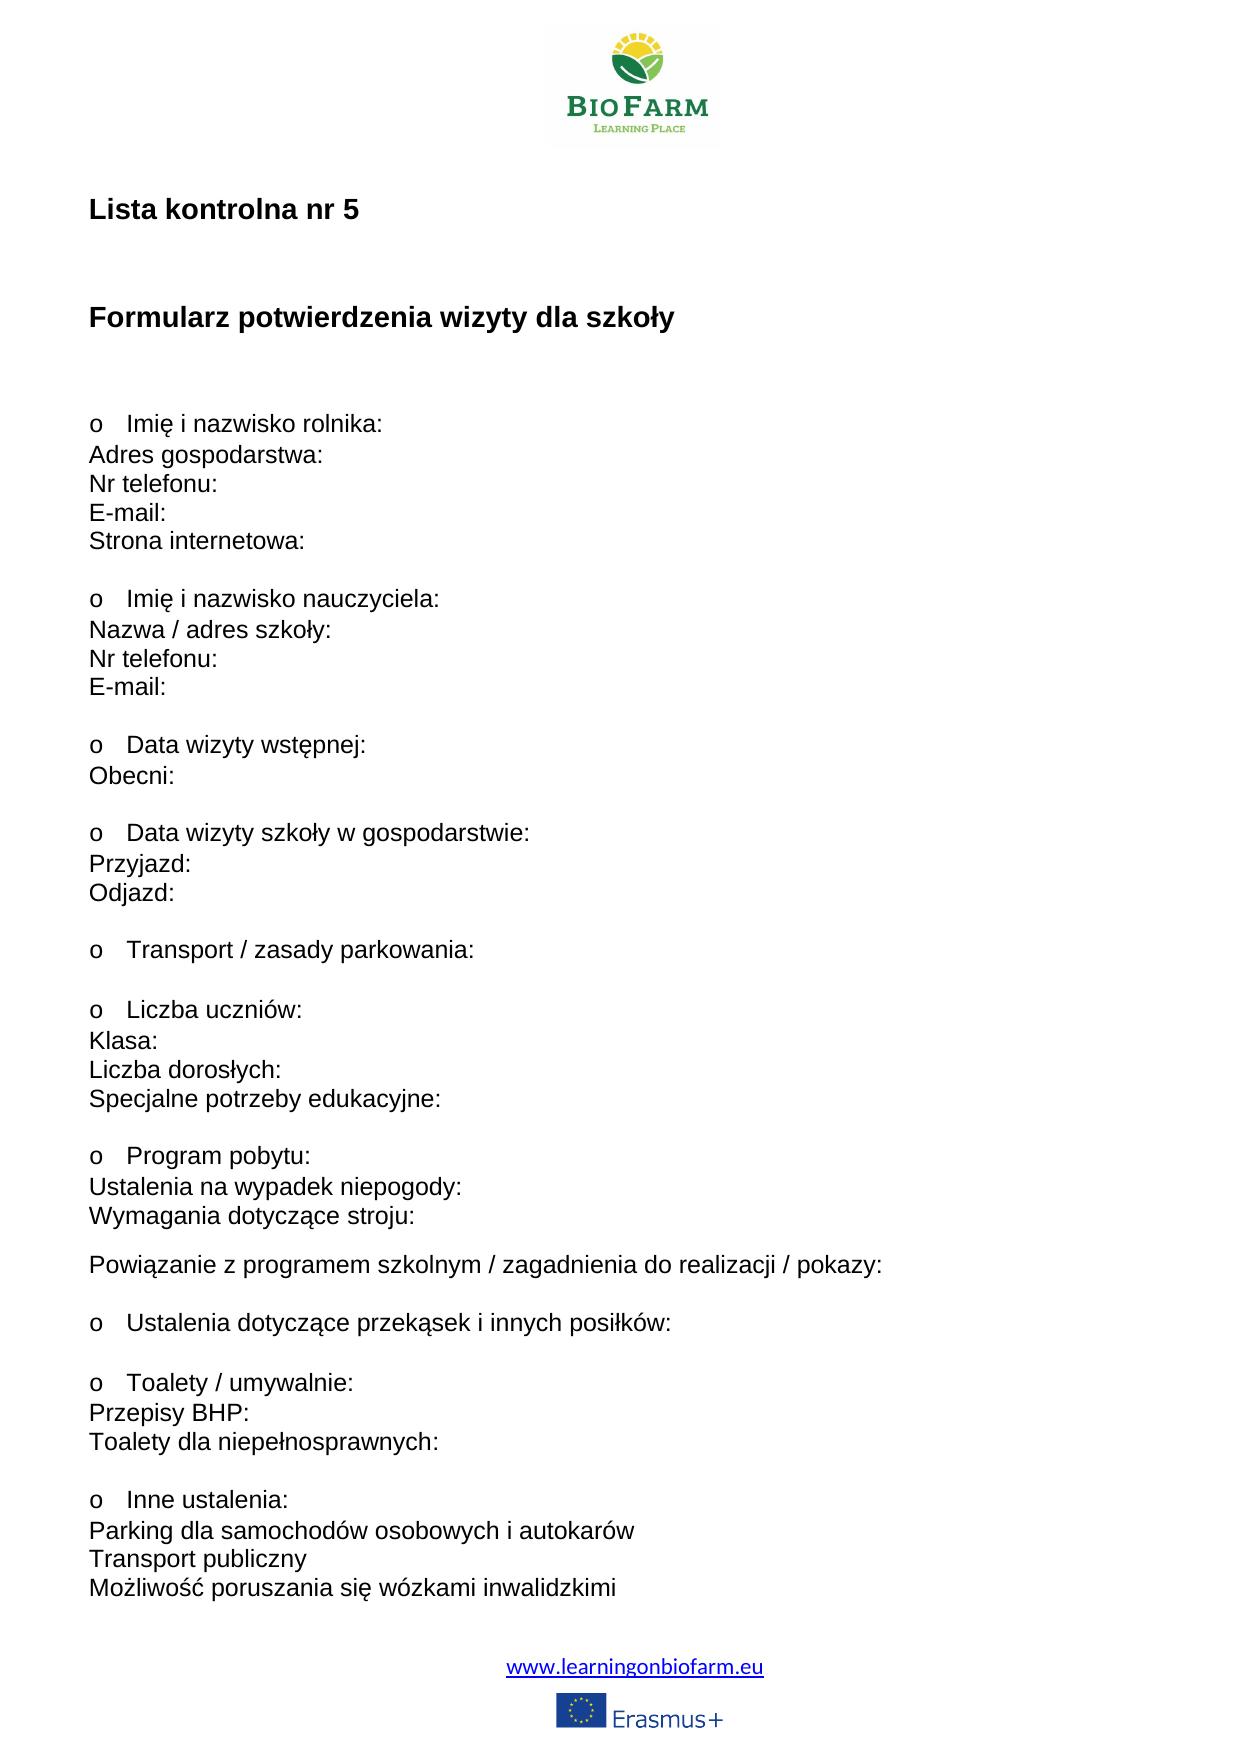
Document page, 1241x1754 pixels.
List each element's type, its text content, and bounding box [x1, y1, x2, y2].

text E-mail: [89, 672, 1181, 701]
text Odjazd: [89, 878, 1181, 907]
text Możliwość poruszania się wózkami inwalidzkimi [89, 1573, 1181, 1602]
text Strona internetowa: [89, 526, 1181, 555]
text Specjalne potrzeby edukacyjne: [89, 1083, 1181, 1112]
list Program pobytu: [89, 1141, 1181, 1172]
text Adres gospodarstwa: [89, 440, 1181, 469]
text Formularz potwierdzenia wizyty dla szkoły [89, 300, 1181, 334]
list Inne ustalenia: [89, 1485, 1181, 1516]
list Data wizyty szkoły w gospodarstwie: [89, 818, 1181, 849]
text Obecni: [89, 761, 1181, 789]
list Ustalenia dotyczące przekąsek i innych posiłków: [89, 1308, 1181, 1339]
text Liczba dorosłych: [89, 1055, 1181, 1083]
list Liczba uczniów: [89, 995, 1181, 1026]
text Przepisy BHP: [89, 1398, 1181, 1427]
text E-mail: [89, 498, 1181, 526]
text Powiązanie z programem szkolnym / zagadnienia do realizacji / pokazy: [89, 1250, 1181, 1279]
list Imię i nazwisko rolnika: [89, 409, 1181, 440]
text Nazwa / adres szkoły: [89, 615, 1181, 643]
text Ustalenia na wypadek niepogody: [89, 1172, 1181, 1201]
text Przyjazd: [89, 849, 1181, 878]
text Wymagania dotyczące stroju: [89, 1201, 1181, 1229]
text Nr telefonu: [89, 643, 1181, 672]
picture [547, 22, 723, 149]
list Transport / zasady parkowania: [89, 935, 1181, 966]
list Toalety / umywalnie: [89, 1367, 1181, 1398]
list Data wizyty wstępnej: [89, 730, 1181, 761]
list Imię i nazwisko nauczyciela: [89, 584, 1181, 615]
text Transport publiczny [89, 1544, 1181, 1573]
text Parking dla samochodów osobowych i autokarów [89, 1516, 1181, 1544]
text Klasa: [89, 1026, 1181, 1055]
picture [556, 1693, 723, 1728]
text Lista kontrolna nr 5 [89, 192, 1181, 225]
text Nr telefonu: [89, 469, 1181, 498]
text Toalety dla niepełnosprawnych: [89, 1427, 1181, 1456]
